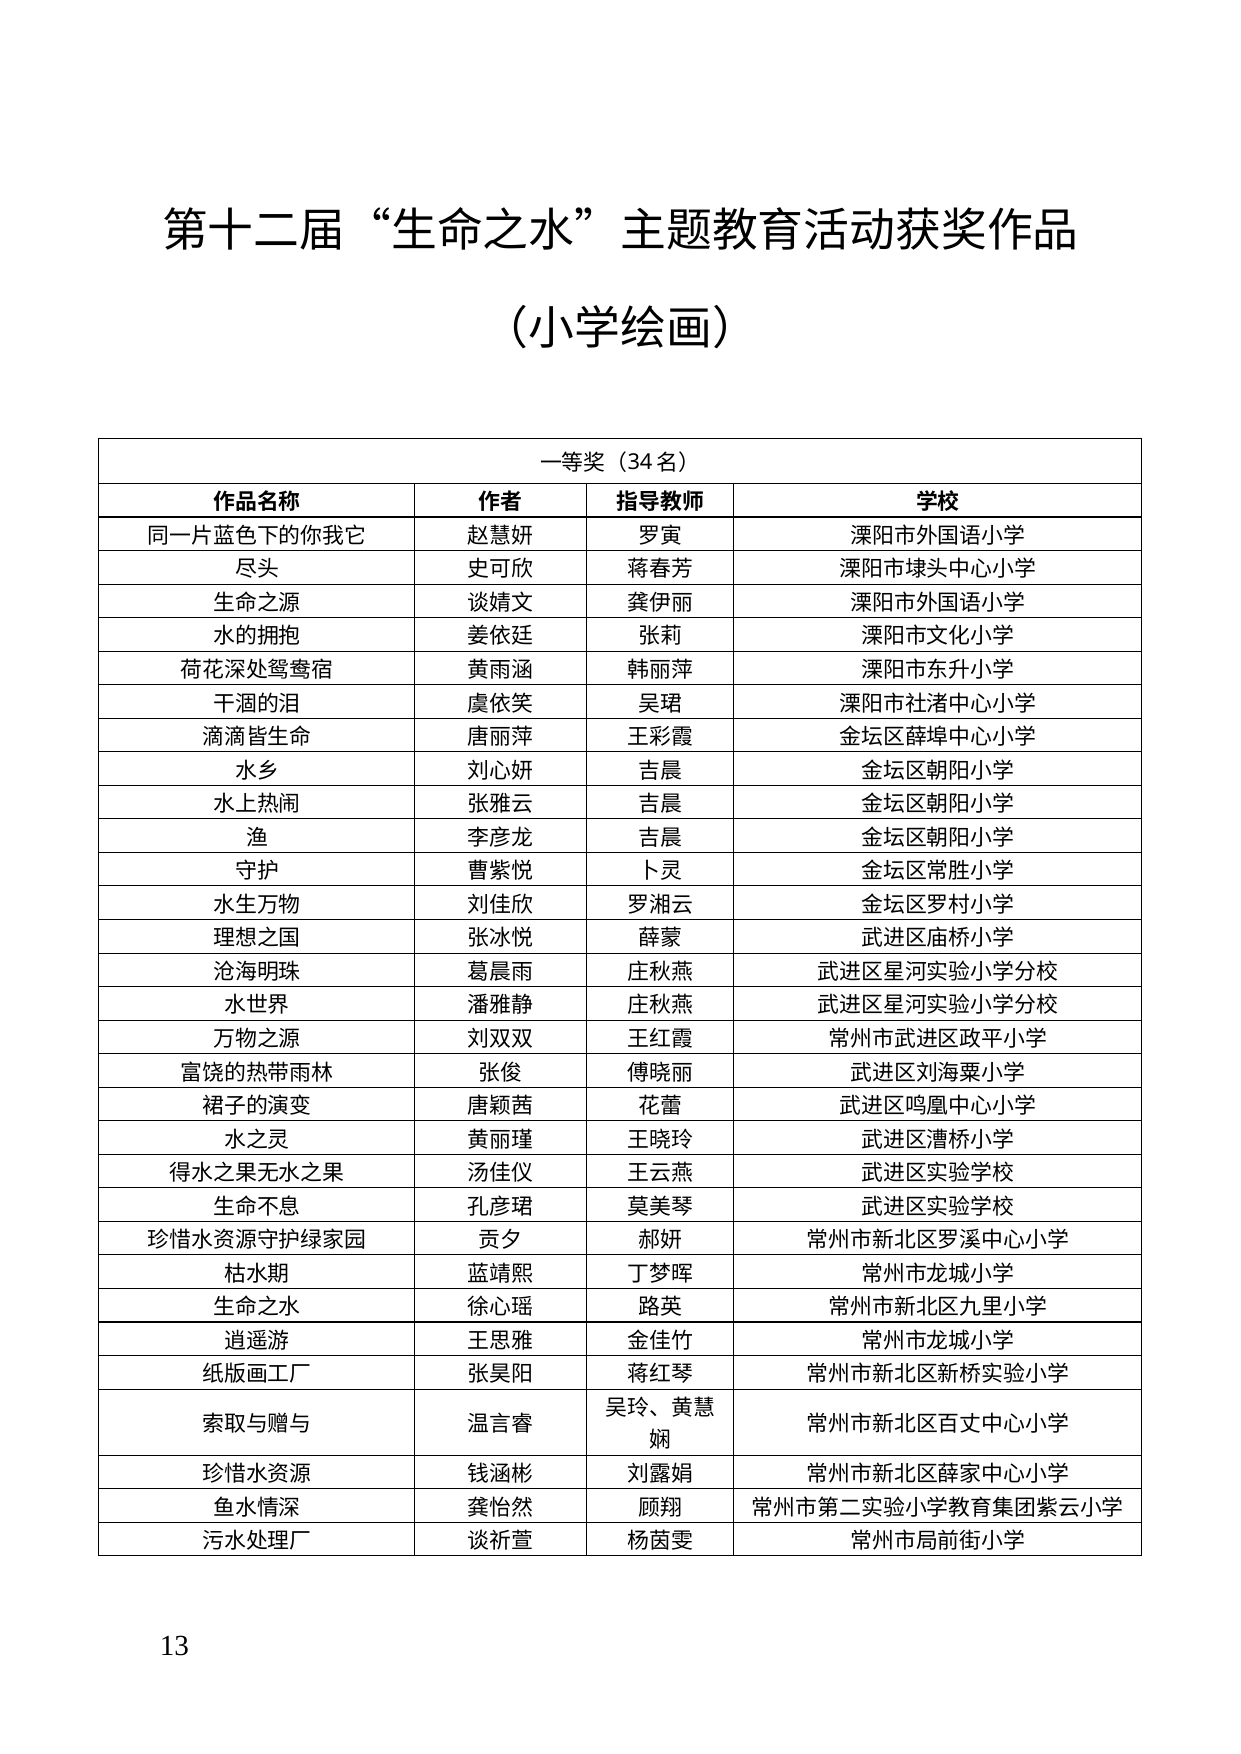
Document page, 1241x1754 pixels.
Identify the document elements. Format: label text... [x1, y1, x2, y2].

table_cell 珍惜水资源 [99, 1456, 414, 1488]
table_cell 黄丽瑾 [415, 1121, 586, 1154]
table_cell 葛晨雨 [415, 954, 586, 986]
table_cell 张雅云 [415, 786, 586, 818]
table_cell 赵慧妍 [415, 518, 586, 550]
table_cell 水世界 [99, 987, 414, 1019]
table_cell 张俊 [415, 1054, 586, 1087]
table_cell 武进区星河实验小学分校 [734, 954, 1141, 986]
table_cell 曹紫悦 [415, 853, 586, 885]
table_cell 尽头 [99, 551, 414, 583]
table_cell 武进区鸣凰中心小学 [734, 1088, 1141, 1120]
table_cell 刘露娟 [587, 1456, 733, 1488]
table_cell 污水处理厂 [99, 1523, 414, 1555]
table_cell 武进区实验学校 [734, 1155, 1141, 1187]
table_cell 常州市新北区罗溪中心小学 [734, 1222, 1141, 1254]
table_cell 万物之源 [99, 1021, 414, 1053]
table_cell 吴玲、黄慧娴 [587, 1390, 733, 1454]
table_cell 张冰悦 [415, 920, 586, 952]
table_cell 龚怡然 [415, 1489, 586, 1522]
table_cell 王晓玲 [587, 1121, 733, 1154]
table_cell 常州市第二实验小学教育集团紫云小学 [734, 1489, 1141, 1522]
table_cell 李彦龙 [415, 819, 586, 852]
table_cell 刘心妍 [415, 752, 586, 785]
table_cell 史可欣 [415, 551, 586, 583]
table_cell 吴珺 [587, 685, 733, 718]
table_cell 溧阳市外国语小学 [734, 585, 1141, 617]
table_cell 逍遥游 [99, 1323, 414, 1355]
text 第十二届“生命之水”主题教育活动获奖作品 [159, 178, 1081, 276]
table_cell 珍惜水资源守护绿家园 [99, 1222, 414, 1254]
table_cell 渔 [99, 819, 414, 852]
table_cell 潘雅静 [415, 987, 586, 1019]
table_cell 蓝靖熙 [415, 1255, 586, 1288]
table_cell 水生万物 [99, 886, 414, 919]
table_cell 溧阳市社渚中心小学 [734, 685, 1141, 718]
table_cell 武进区刘海粟小学 [734, 1054, 1141, 1087]
table_cell 生命之水 [99, 1289, 414, 1321]
table_cell 徐心瑶 [415, 1289, 586, 1321]
table_cell 金坛区朝阳小学 [734, 786, 1141, 818]
table_cell 贡夕 [415, 1222, 586, 1254]
table_cell 金坛区罗村小学 [734, 886, 1141, 919]
table_cell 龚伊丽 [587, 585, 733, 617]
table_cell 王云燕 [587, 1155, 733, 1187]
table_cell 蒋春芳 [587, 551, 733, 583]
table_cell 虞依笑 [415, 685, 586, 718]
table_cell 作者 [415, 484, 586, 516]
table_cell 指导教师 [587, 484, 733, 516]
table_cell 武进区漕桥小学 [734, 1121, 1141, 1154]
table_cell 韩丽萍 [587, 652, 733, 684]
table_cell 庄秋燕 [587, 987, 733, 1019]
table_cell 常州市局前街小学 [734, 1523, 1141, 1555]
table_cell 溧阳市东升小学 [734, 652, 1141, 684]
table_cell 武进区星河实验小学分校 [734, 987, 1141, 1019]
table_cell 得水之果无水之果 [99, 1155, 414, 1187]
table_cell 武进区实验学校 [734, 1188, 1141, 1221]
table_cell 鱼水情深 [99, 1489, 414, 1522]
table_cell 钱涵彬 [415, 1456, 586, 1488]
table_cell 黄雨涵 [415, 652, 586, 684]
table_cell 生命之源 [99, 585, 414, 617]
table_cell 干涸的泪 [99, 685, 414, 718]
table_cell 唐颖茜 [415, 1088, 586, 1120]
table_cell 傅晓丽 [587, 1054, 733, 1087]
table_cell 水上热闹 [99, 786, 414, 818]
table_cell 常州市新北区百丈中心小学 [734, 1390, 1141, 1454]
text （小学绘画） [159, 276, 1081, 373]
table_cell 罗湘云 [587, 886, 733, 919]
table_cell 顾翔 [587, 1489, 733, 1522]
table_cell 同一片蓝色下的你我它 [99, 518, 414, 550]
table_cell 常州市新北区九里小学 [734, 1289, 1141, 1321]
table_cell 金坛区薛埠中心小学 [734, 719, 1141, 751]
table_header 一等奖（34名） [99, 439, 1141, 483]
table_cell 王思雅 [415, 1323, 586, 1355]
table_cell 金佳竹 [587, 1323, 733, 1355]
table_cell 汤佳仪 [415, 1155, 586, 1187]
table_cell 庄秋燕 [587, 954, 733, 986]
table_cell 郝妍 [587, 1222, 733, 1254]
table_cell 谈祈萱 [415, 1523, 586, 1555]
table_cell 荷花深处鸳鸯宿 [99, 652, 414, 684]
table_cell 水乡 [99, 752, 414, 785]
table_cell 金坛区朝阳小学 [734, 752, 1141, 785]
table_cell 理想之国 [99, 920, 414, 952]
table_cell 吉晨 [587, 819, 733, 852]
table_cell 常州市龙城小学 [734, 1323, 1141, 1355]
table_cell 罗寅 [587, 518, 733, 550]
table_cell 作品名称 [99, 484, 414, 516]
table_cell 孔彦珺 [415, 1188, 586, 1221]
table_cell 裙子的演变 [99, 1088, 414, 1120]
table_cell 薛蒙 [587, 920, 733, 952]
table_cell 丁梦晖 [587, 1255, 733, 1288]
table_cell 刘佳欣 [415, 886, 586, 919]
table_cell 金坛区常胜小学 [734, 853, 1141, 885]
table_cell 滴滴皆生命 [99, 719, 414, 751]
table_cell 谈婧文 [415, 585, 586, 617]
table_cell 水的拥抱 [99, 618, 414, 651]
table_cell 王彩霞 [587, 719, 733, 751]
table_cell 花蕾 [587, 1088, 733, 1120]
table_cell 吉晨 [587, 786, 733, 818]
table_cell 张莉 [587, 618, 733, 651]
table_cell 王红霞 [587, 1021, 733, 1053]
table_cell 溧阳市埭头中心小学 [734, 551, 1141, 583]
table_cell 富饶的热带雨林 [99, 1054, 414, 1087]
table_cell 枯水期 [99, 1255, 414, 1288]
table_cell 溧阳市外国语小学 [734, 518, 1141, 550]
table_cell 姜依廷 [415, 618, 586, 651]
table_cell 蒋红琴 [587, 1356, 733, 1388]
table_cell 武进区庙桥小学 [734, 920, 1141, 952]
table_cell 杨茵雯 [587, 1523, 733, 1555]
table_cell 水之灵 [99, 1121, 414, 1154]
table_cell 吉晨 [587, 752, 733, 785]
table_cell 溧阳市文化小学 [734, 618, 1141, 651]
table_cell 守护 [99, 853, 414, 885]
table_cell 张昊阳 [415, 1356, 586, 1388]
table_cell 常州市武进区政平小学 [734, 1021, 1141, 1053]
table_cell 常州市新北区薛家中心小学 [734, 1456, 1141, 1488]
table_cell 卜灵 [587, 853, 733, 885]
table_cell 沧海明珠 [99, 954, 414, 986]
table_cell 刘双双 [415, 1021, 586, 1053]
table_cell 索取与赠与 [99, 1390, 414, 1454]
table_cell 路英 [587, 1289, 733, 1321]
table_cell 纸版画工厂 [99, 1356, 414, 1388]
table_cell 唐丽萍 [415, 719, 586, 751]
table_cell 学校 [734, 484, 1141, 516]
table_cell 莫美琴 [587, 1188, 733, 1221]
table_cell 常州市龙城小学 [734, 1255, 1141, 1288]
table_cell 温言睿 [415, 1390, 586, 1454]
table_cell 生命不息 [99, 1188, 414, 1221]
table_cell 常州市新北区新桥实验小学 [734, 1356, 1141, 1388]
table_cell 金坛区朝阳小学 [734, 819, 1141, 852]
